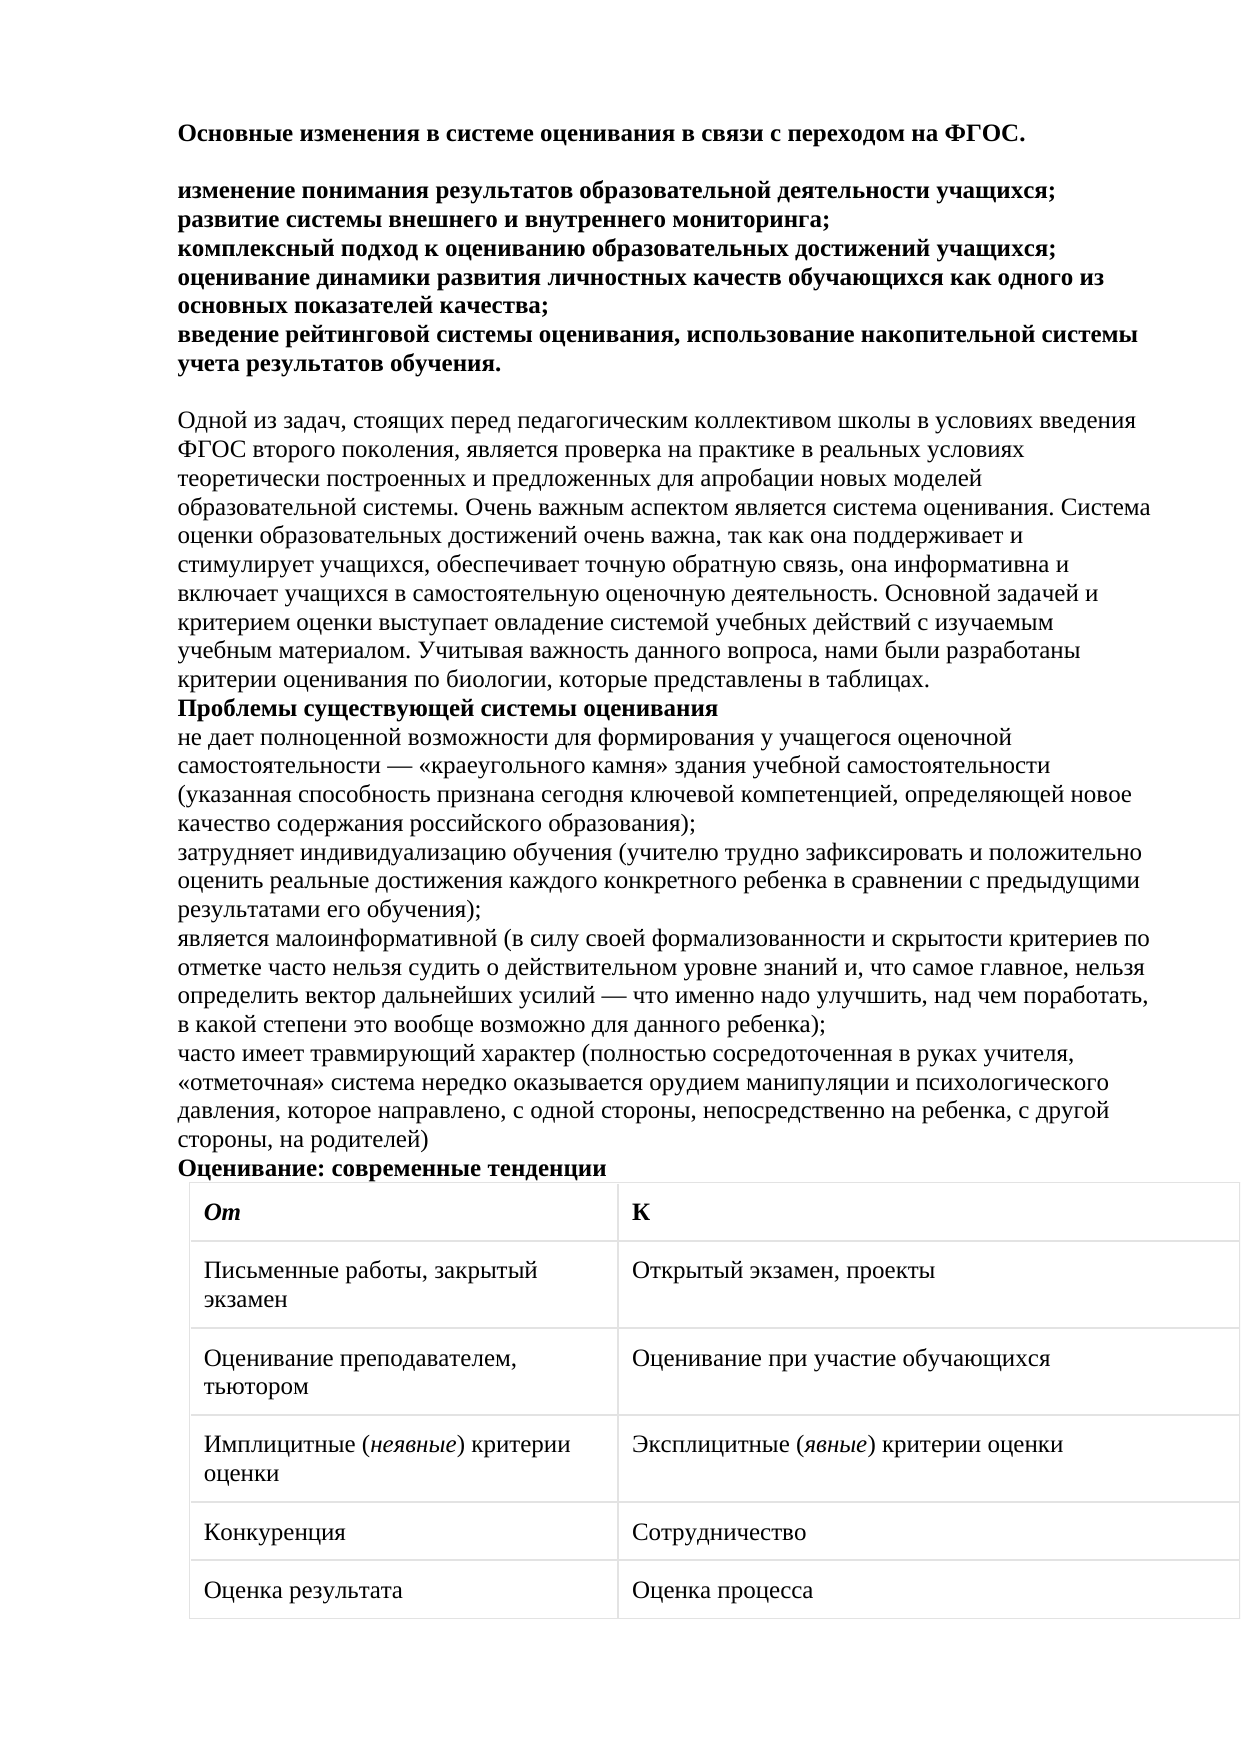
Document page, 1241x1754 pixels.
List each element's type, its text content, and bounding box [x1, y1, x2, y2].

text изменение понимания результатов образовательной деятельности учащихся; [177, 176, 1152, 204]
table_cell Открытый экзамен, проекты [619, 1242, 1239, 1327]
text затрудняет индивидуализацию обучения (учителю трудно зафиксировать и положительно оценить реальные достижения каждого конкретного ребенка в сравнении с предыдущими результатами его обучения); [177, 837, 1152, 923]
table_cell Сотрудничество [619, 1503, 1239, 1559]
text оценивание динамики развития личностных качеств обучающихся как одного из основных показателей качества; [177, 262, 1152, 319]
text введение рейтинговой системы оценивания, использование накопительной системы учета результатов обучения. [177, 319, 1152, 377]
table_cell Эксплицитные (явные) критерии оценки [619, 1416, 1239, 1501]
table_header От [190, 1183, 618, 1240]
table_cell Конкуренция [190, 1502, 617, 1559]
table_cell Оценка результата [190, 1560, 617, 1617]
text Основные изменения в системе оценивания в связи с переходом на ФГОС. [177, 118, 1152, 147]
table_cell Оценивание преподавателем, тьютором [190, 1328, 617, 1414]
table_cell Оценка процесса [619, 1561, 1239, 1617]
text является малоинформативной (в силу своей формализованности и скрытости критериев по отметке часто нельзя судить о действительном уровне знаний и, что самое главное, нельзя определить вектор дальнейших усилий — что именно надо улучшить, над чем поработать, в какой степени это вообще возможно для данного ребенка); [177, 923, 1152, 1038]
table_header К [619, 1183, 1239, 1240]
text Одной из задач, стоящих перед педагогическим коллективом школы в условиях введения ФГОС второго поколения, является проверка на практике в реальных условиях теоретически построенных и предложенных для апробации новых моделей образовательной системы. Очень важным аспектом является система оценивания. Система оценки образовательных достижений очень важна, так как она поддерживает и стимулирует учащихся, обеспечивает точную обратную связь, она информативна и включает учащихся в самостоятельную оценочную деятельность. Основной задачей и критерием оценки выступает овладение системой учебных действий с изучаемым учебным материалом. Учитывая важность данного вопроса, нами были разработаны критерии оценивания по биологии, которые представлены в таблицах. [177, 406, 1152, 693]
table_cell Письменные работы, закрытый экзамен [190, 1241, 617, 1327]
text развитие системы внешнего и внутреннего мониторинга; [177, 204, 1152, 233]
text не дает полноценной возможности для формирования у учащегося оценочной самостоятельности — «краеугольного камня» здания учебной самостоятельности (указанная способность признана сегодня ключевой компетенцией, определяющей новое качество содержания российского образования); [177, 722, 1152, 837]
text комплексный подход к оцениванию образовательных достижений учащихся; [177, 233, 1152, 262]
text Проблемы существующей системы оценивания [177, 693, 1152, 722]
text Оценивание: современные тенденции [177, 1153, 1152, 1182]
table_cell Имплицитные (неявные) критерии оценки [190, 1415, 617, 1501]
table_cell Оценивание при участие обучающихся [619, 1329, 1239, 1414]
text часто имеет травмирующий характер (полностью сосредоточенная в руках учителя, «отметочная» система нередко оказывается орудием манипуляции и психологического давления, которое направлено, с одной стороны, непосредственно на ребенка, с другой стороны, на родителей) [177, 1038, 1152, 1153]
